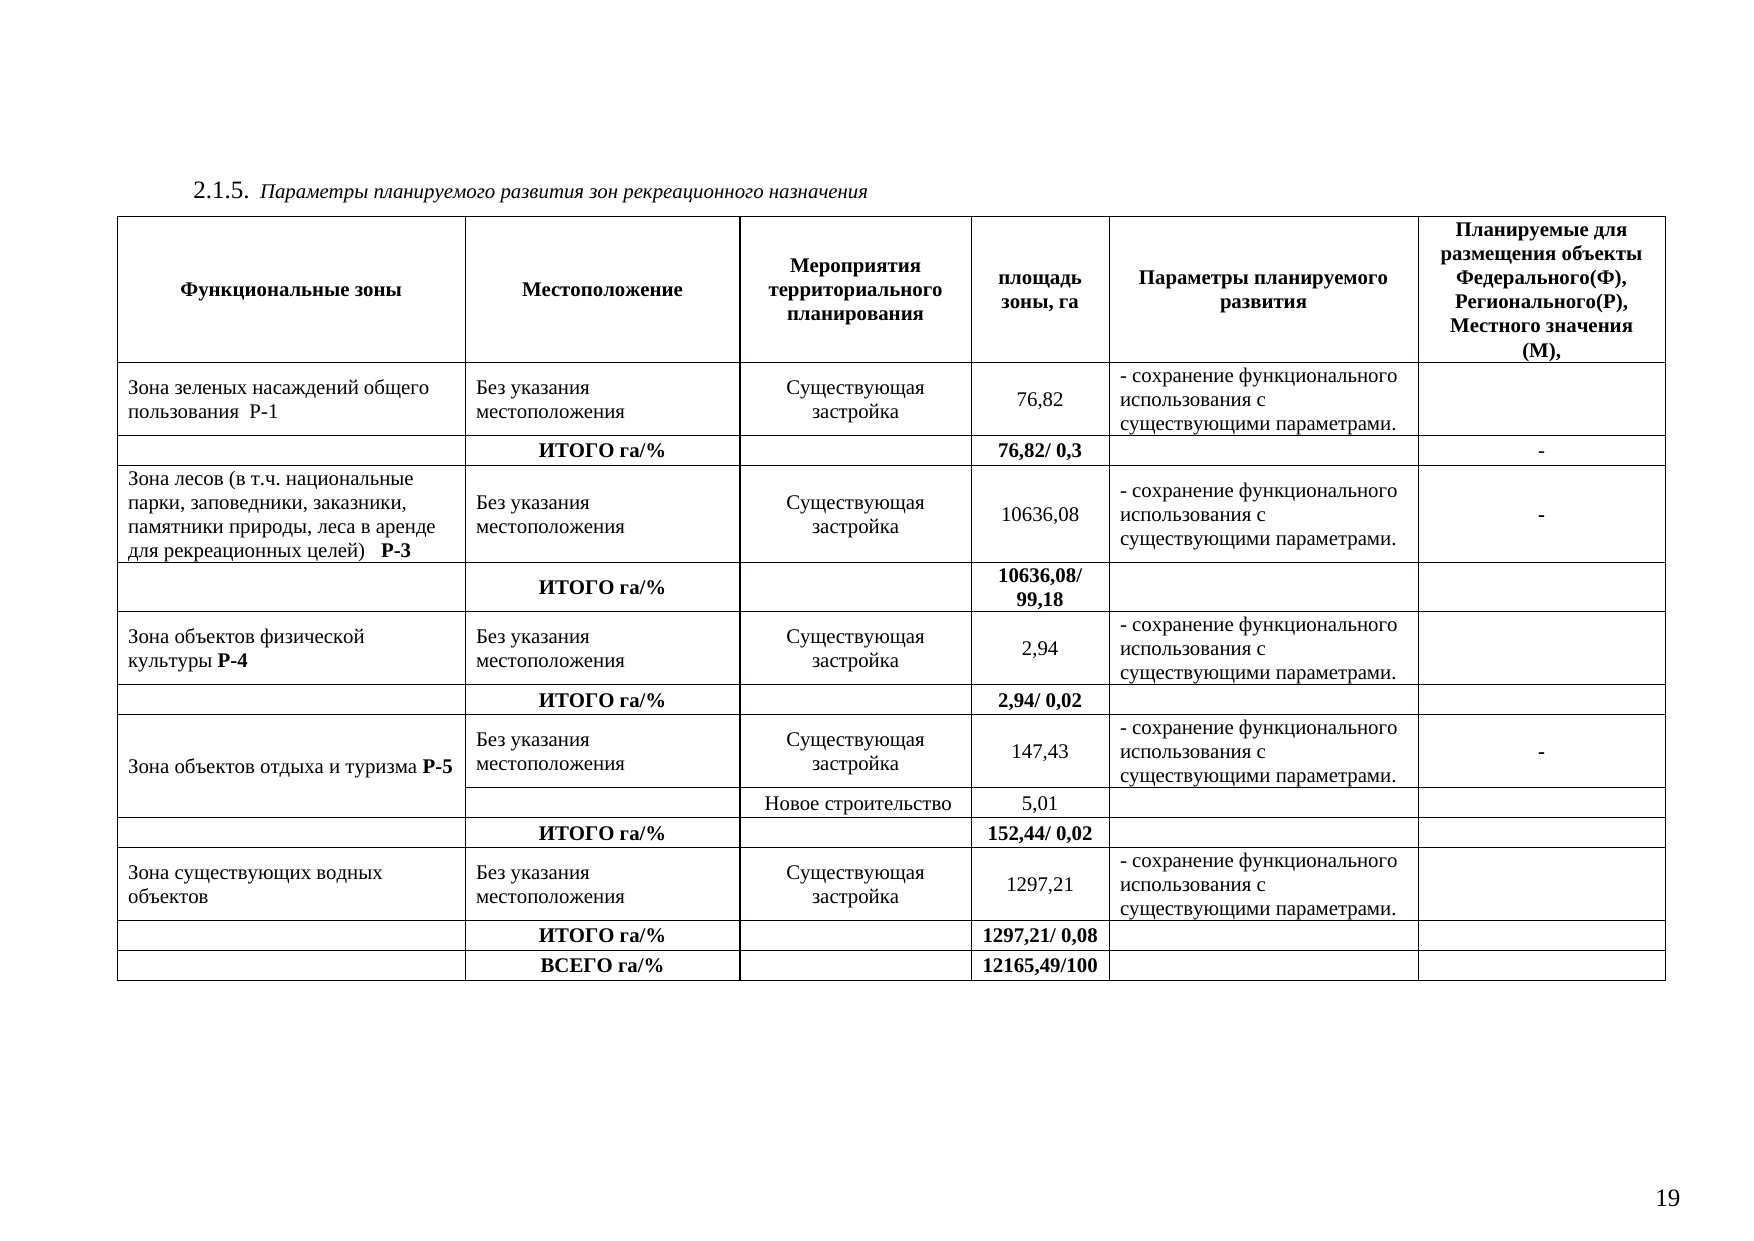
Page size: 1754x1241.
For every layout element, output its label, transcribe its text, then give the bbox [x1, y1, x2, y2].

table_cell [741, 921, 971, 950]
table_cell 147,43 [972, 715, 1109, 787]
table_cell Без указания местоположения [466, 363, 739, 435]
table_cell Зона лесов (в т.ч. национальные парки, заповедники, заказники, памятники природы, леса в аренде для рекреационных целей) Р-3 [118, 466, 465, 562]
table_cell Существующая застройка [741, 848, 971, 920]
table_cell [118, 921, 465, 950]
table_cell [1419, 685, 1665, 714]
table_cell [741, 563, 971, 611]
table_cell [1110, 685, 1418, 714]
table_cell [1110, 563, 1418, 611]
table_cell Новое строительство [741, 788, 971, 817]
table_header площадь зоны, га [972, 217, 1109, 362]
table_cell - [1419, 466, 1665, 562]
table_header Функциональные зоны [118, 217, 465, 362]
table_header Местоположение [466, 217, 739, 362]
table_cell [1419, 363, 1665, 435]
table_cell [1110, 951, 1418, 980]
table_cell [118, 436, 465, 464]
table_header Планируемые для размещения объекты Федерального(Ф), Регионального(Р), Местного значения (М), [1419, 217, 1665, 362]
table_cell [118, 685, 465, 714]
table_cell - сохранение функционального использования с существующими параметрами. [1110, 612, 1418, 684]
table_cell 2,94/ 0,02 [972, 685, 1109, 714]
table_cell Зона зеленых насаждений общего пользования Р-1 [118, 363, 465, 435]
table_cell ИТОГО га/% [466, 921, 739, 950]
table_cell ИТОГО га/% [466, 685, 739, 714]
table_cell ИТОГО га/% [466, 563, 739, 611]
table_cell [1419, 921, 1665, 950]
table_cell [1419, 788, 1665, 817]
table_cell [466, 788, 739, 817]
table_cell [118, 951, 465, 980]
table_cell - [1419, 436, 1665, 464]
table_cell [1419, 848, 1665, 920]
table_cell Существующая застройка [741, 715, 971, 787]
table_cell ИТОГО га/% [466, 818, 739, 847]
table_cell [741, 951, 971, 980]
table_cell [118, 818, 465, 847]
table_cell Существующая застройка [741, 466, 971, 562]
table_cell Зона существующих водных объектов [118, 848, 465, 920]
table_cell Зона объектов отдыха и туризма Р-5 [118, 715, 465, 817]
table_cell 152,44/ 0,02 [972, 818, 1109, 847]
table_cell [1110, 921, 1418, 950]
table_cell Зона объектов физической культуры Р-4 [118, 612, 465, 684]
table_cell - сохранение функционального использования с существующими параметрами. [1110, 466, 1418, 562]
table_cell 2,94 [972, 612, 1109, 684]
table_cell [741, 685, 971, 714]
table_cell [1110, 818, 1418, 847]
table_cell [1419, 563, 1665, 611]
table_cell [1419, 818, 1665, 847]
table_cell [1419, 951, 1665, 980]
table_cell 10636,08/ 99,18 [972, 563, 1109, 611]
table_cell 1297,21 [972, 848, 1109, 920]
table_cell Без указания местоположения [466, 715, 739, 787]
table_cell 5,01 [972, 788, 1109, 817]
table_cell Существующая застройка [741, 363, 971, 435]
table_cell [1110, 436, 1418, 464]
table_cell - сохранение функционального использования с существующими параметрами. [1110, 363, 1418, 435]
table_cell - сохранение функционального использования с существующими параметрами. [1110, 848, 1418, 920]
list Параметры планируемого развития зон рекреационного назначения [193, 175, 1680, 204]
table_cell [741, 818, 971, 847]
table_cell Существующая застройка [741, 612, 971, 684]
table_cell - сохранение функционального использования с существующими параметрами. [1110, 715, 1418, 787]
table_cell 1297,21/ 0,08 [972, 921, 1109, 950]
table_cell [741, 436, 971, 464]
table_cell [118, 563, 465, 611]
table_cell - [1419, 715, 1665, 787]
table_cell Без указания местоположения [466, 612, 739, 684]
table_cell [1419, 612, 1665, 684]
table_cell Без указания местоположения [466, 848, 739, 920]
table_cell ИТОГО га/% [466, 436, 739, 464]
table_cell Без указания местоположения [466, 466, 739, 562]
table_header Мероприятия территориального планирования [741, 217, 971, 362]
table_cell 76,82 [972, 363, 1109, 435]
table_cell 10636,08 [972, 466, 1109, 562]
table_cell 76,82/ 0,3 [972, 436, 1109, 464]
table_header Параметры планируемого развития [1110, 217, 1418, 362]
table_cell 12165,49/100 [972, 951, 1109, 980]
table_cell ВСЕГО га/% [466, 951, 739, 980]
table_cell [1110, 788, 1418, 817]
